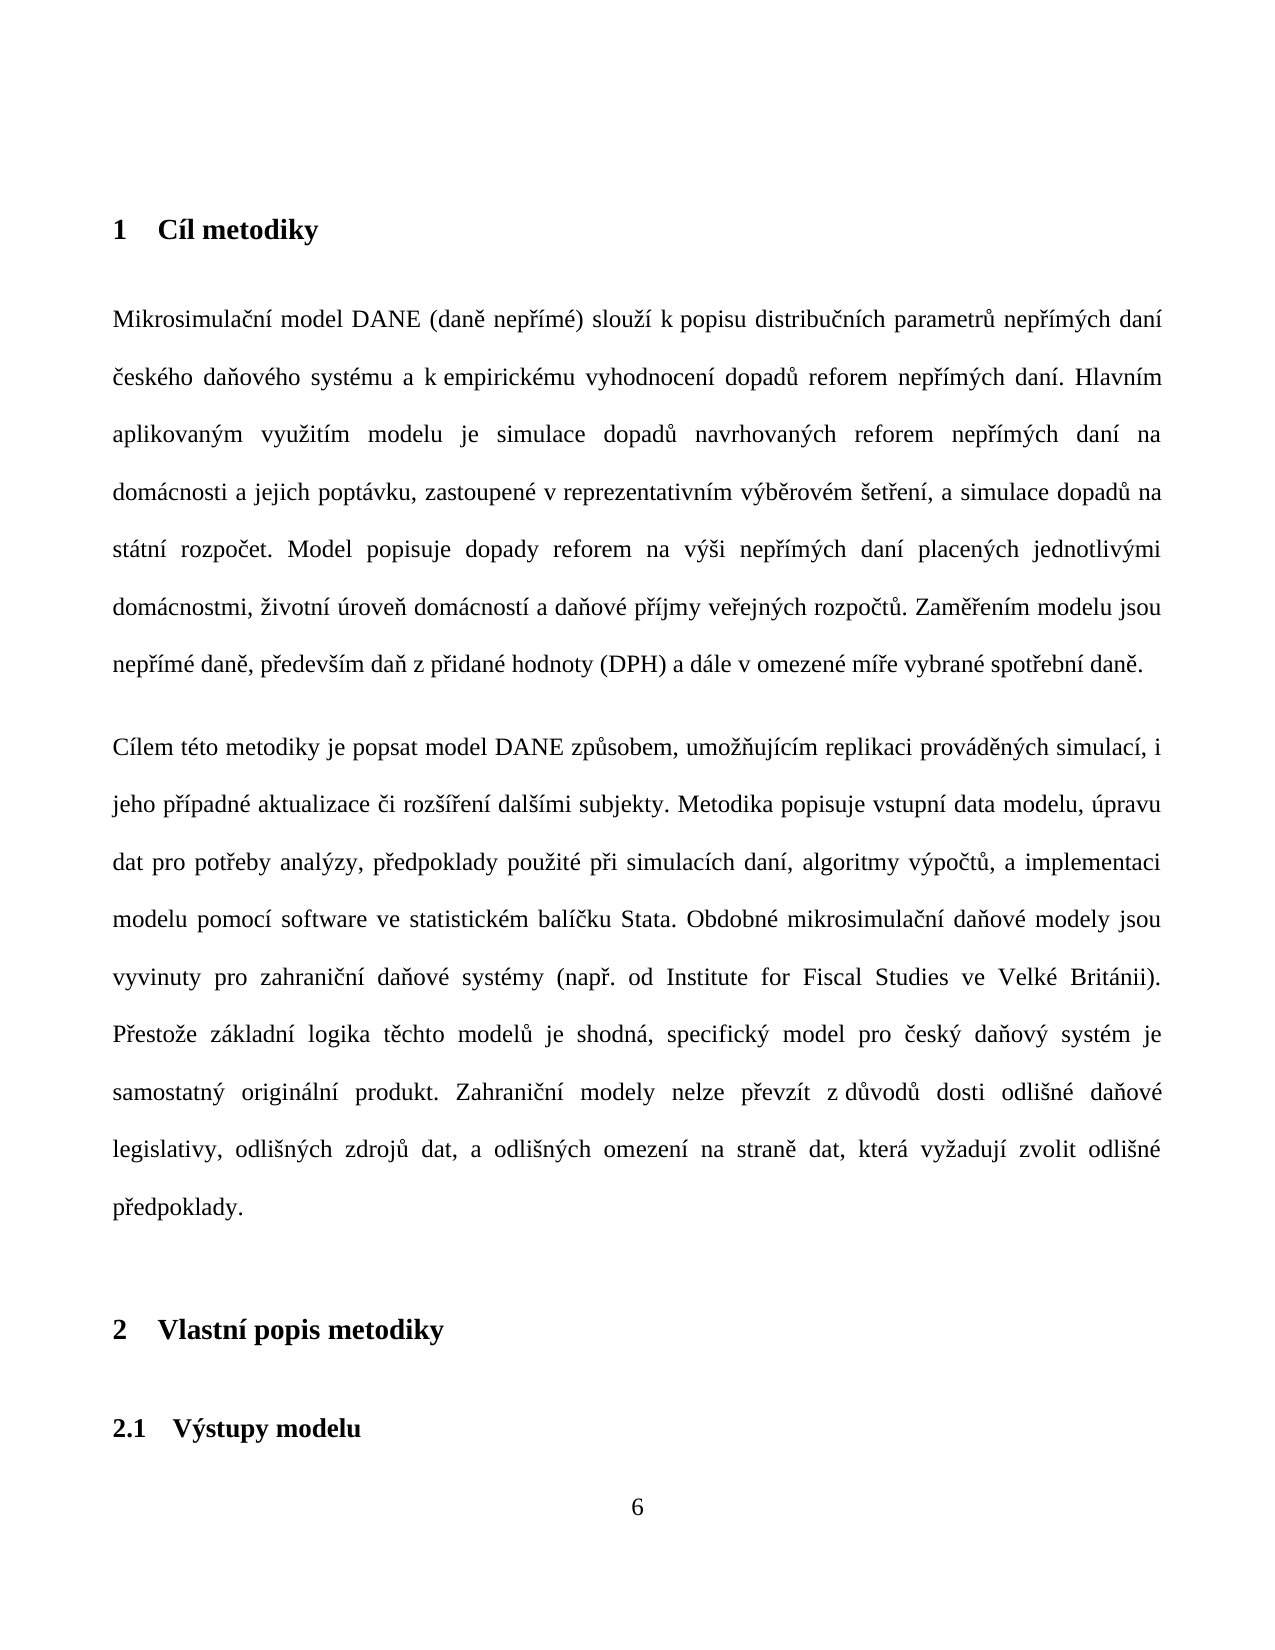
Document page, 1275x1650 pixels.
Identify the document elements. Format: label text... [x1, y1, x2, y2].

text Cílem této metodiky je popsat model DANE způsobem, umožňujícím replikaci prováděných simulací, i jeho případné aktualizace či rozšíření dalšími subjekty. Metodika popisuje vstupní data modelu, úpravu dat pro potřeby analýzy, předpoklady použité při simulacích daní, algoritmy výpočtů, a implementaci modelu pomocí software ve statistickém balíčku Stata. Obdobné mikrosimulační daňové modely jsou vyvinuty pro zahraniční daňové systémy (např. od Institute for Fiscal Studies ve Velké Británii). Přestože základní logika těchto modelů je shodná, specifický model pro český daňový systém je samostatný originální produkt. Zahraniční modely nelze převzít z důvodů dosti odlišné daňové legislativy, odlišných zdrojů dat, a odlišných omezení na straně dat, která vyžadují zvolit odlišné předpoklady. [112, 732, 1162, 1221]
subtitle Výstupy modelu [112, 1412, 1162, 1444]
subtitle Vlastní popis metodiky [112, 1312, 1162, 1346]
text Mikrosimulační model DANE (daně nepřímé) slouží k popisu distribučních parametrů nepřímých daní českého daňového systému a k empirickému vyhodnocení dopadů reforem nepřímých daní. Hlavním aplikovaným využitím modelu je simulace dopadů navrhovaných reforem nepřímých daní na domácnosti a jejich poptávku, zastoupené v reprezentativním výběrovém šetření, a simulace dopadů na státní rozpočet. Model popisuje dopady reforem na výši nepřímých daní placených jednotlivými domácnostmi, životní úroveň domácností a daňové příjmy veřejných rozpočtů. Zaměřením modelu jsou nepřímé daně, především daň z přidané hodnoty (DPH) a dále v omezené míře vybrané spotřební daně. [112, 304, 1162, 678]
subtitle Cíl metodiky [112, 212, 1162, 246]
